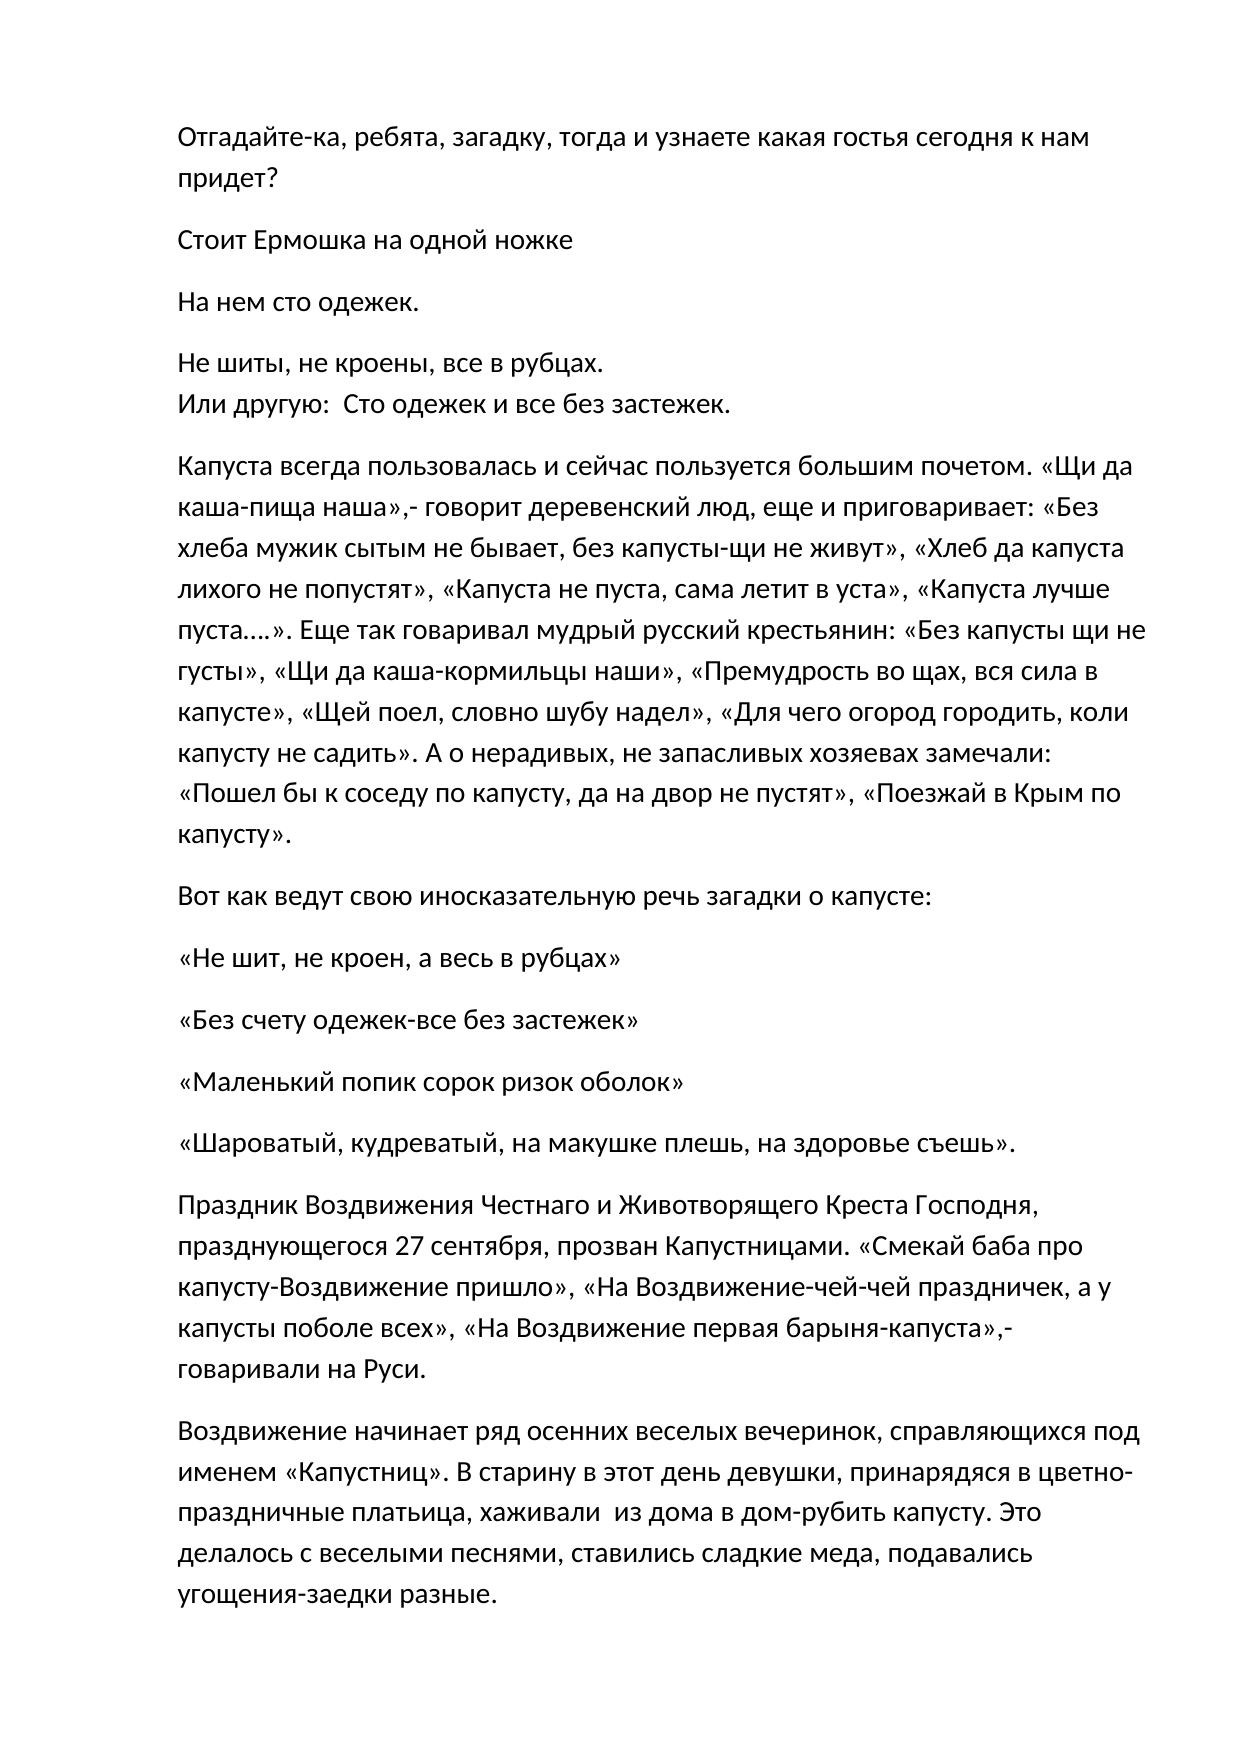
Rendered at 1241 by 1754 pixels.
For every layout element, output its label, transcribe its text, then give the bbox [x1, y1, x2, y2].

text Воздвижение начинает ряд осенних веселых вечеринок, справляющихся под именем «Капустниц». В старину в этот день девушки, принарядяся в цветно-праздничные платьица, хаживали из дома в дом-рубить капусту. Это делалось с веселыми песнями, ставились сладкие меда, подавались угощения-заедки разные. [177, 1412, 1152, 1611]
text На нем сто одежек. [177, 283, 1152, 318]
text «Без счету одежек-все без застежек» [177, 1001, 1152, 1036]
text Праздник Воздвижения Честнаго и Животворящего Креста Господня, празднующегося 27 сентября, прозван Капустницами. «Смекай баба про капусту-Воздвижение пришло», «На Воздвижение-чей-чей праздничек, а у капусты поболе всех», «На Воздвижение первая барыня-капуста»,-говаривали на Руси. [177, 1186, 1152, 1386]
text Стоит Ермошка на одной ножке [177, 221, 1152, 256]
text «Шароватый, кудреватый, на макушке плешь, на здоровье съешь». [177, 1124, 1152, 1160]
text Отгадайте-ка, ребята, загадку, тогда и узнаете какая гостья сегодня к нам придет? [177, 118, 1152, 195]
text «Не шит, не кроен, а весь в рубцах» [177, 939, 1152, 975]
text Капуста всегда пользовалась и сейчас пользуется большим почетом. «Щи да каша-пища наша»,- говорит деревенский люд, еще и приговаривает: «Без хлеба мужик сытым не бывает, без капусты-щи не живут», «Хлеб да капуста лихого не попустят», «Капуста не пуста, сама летит в уста», «Капуста лучше пуста….». Еще так говаривал мудрый русский крестьянин: «Без капусты щи не густы», «Щи да каша-кормильцы наши», «Премудрость во щах, вся сила в капусте», «Щей поел, словно шубу надел», «Для чего огород городить, коли капусту не садить». А о нерадивых, не запасливых хозяевах замечали: «Пошел бы к соседу по капусту, да на двор не пустят», «Поезжай в Крым по капусту». [177, 447, 1152, 851]
text Не шиты, не кроены, все в рубцах. Или другую: Сто одежек и все без застежек. [177, 344, 1152, 421]
text «Маленький попик сорок ризок оболок» [177, 1063, 1152, 1098]
text Вот как ведут свою иносказательную речь загадки о капусте: [177, 877, 1152, 913]
